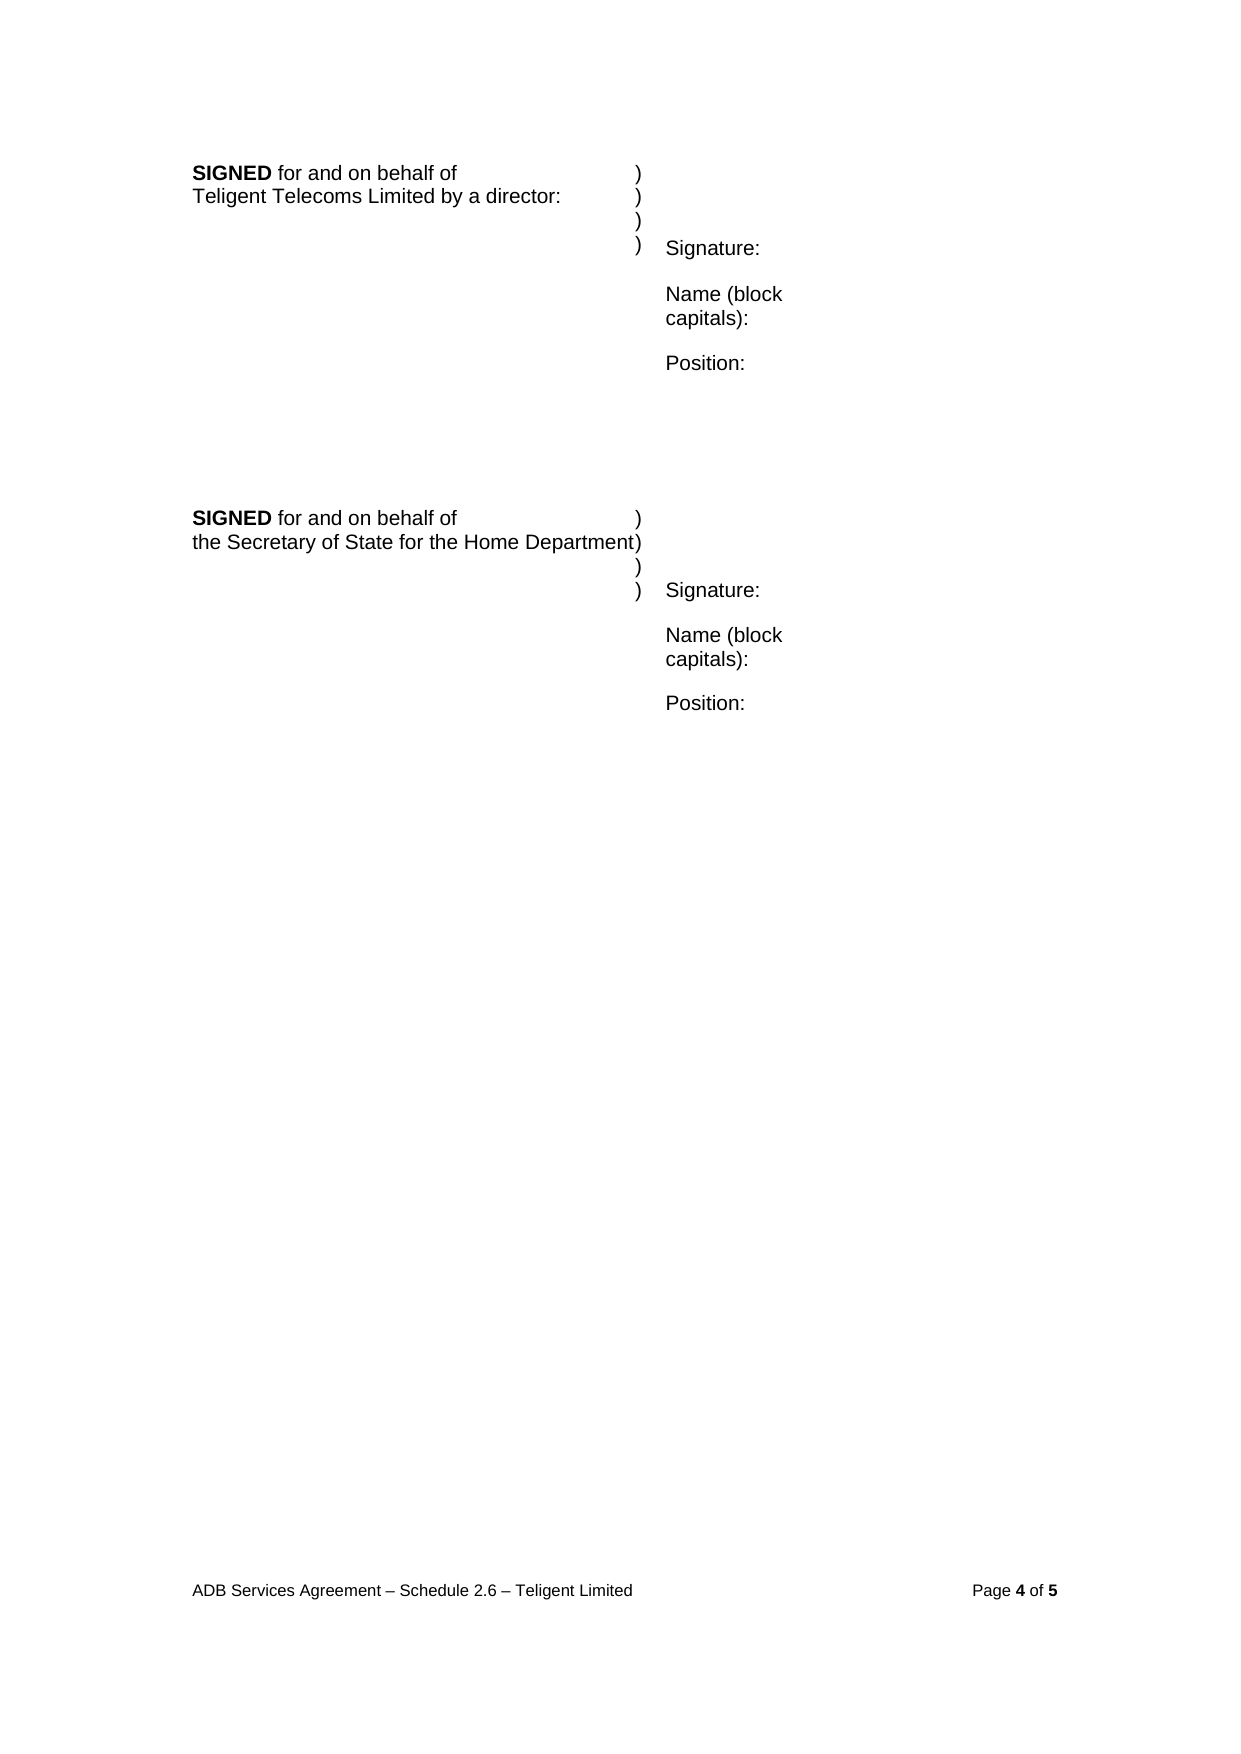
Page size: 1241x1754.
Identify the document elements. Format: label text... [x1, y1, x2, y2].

table_header SIGNED for and on behalf of ) the Secretary of State for the Home Department ) ) ) [181, 495, 654, 736]
table_header Signature: Name (block capitals): Position: [654, 150, 1075, 395]
table_header SIGNED for and on behalf of ) Teligent Telecoms Limited by a director: ) ) ) [181, 150, 654, 395]
table_header Signature: Name (block capitals): Position: [654, 495, 1075, 736]
